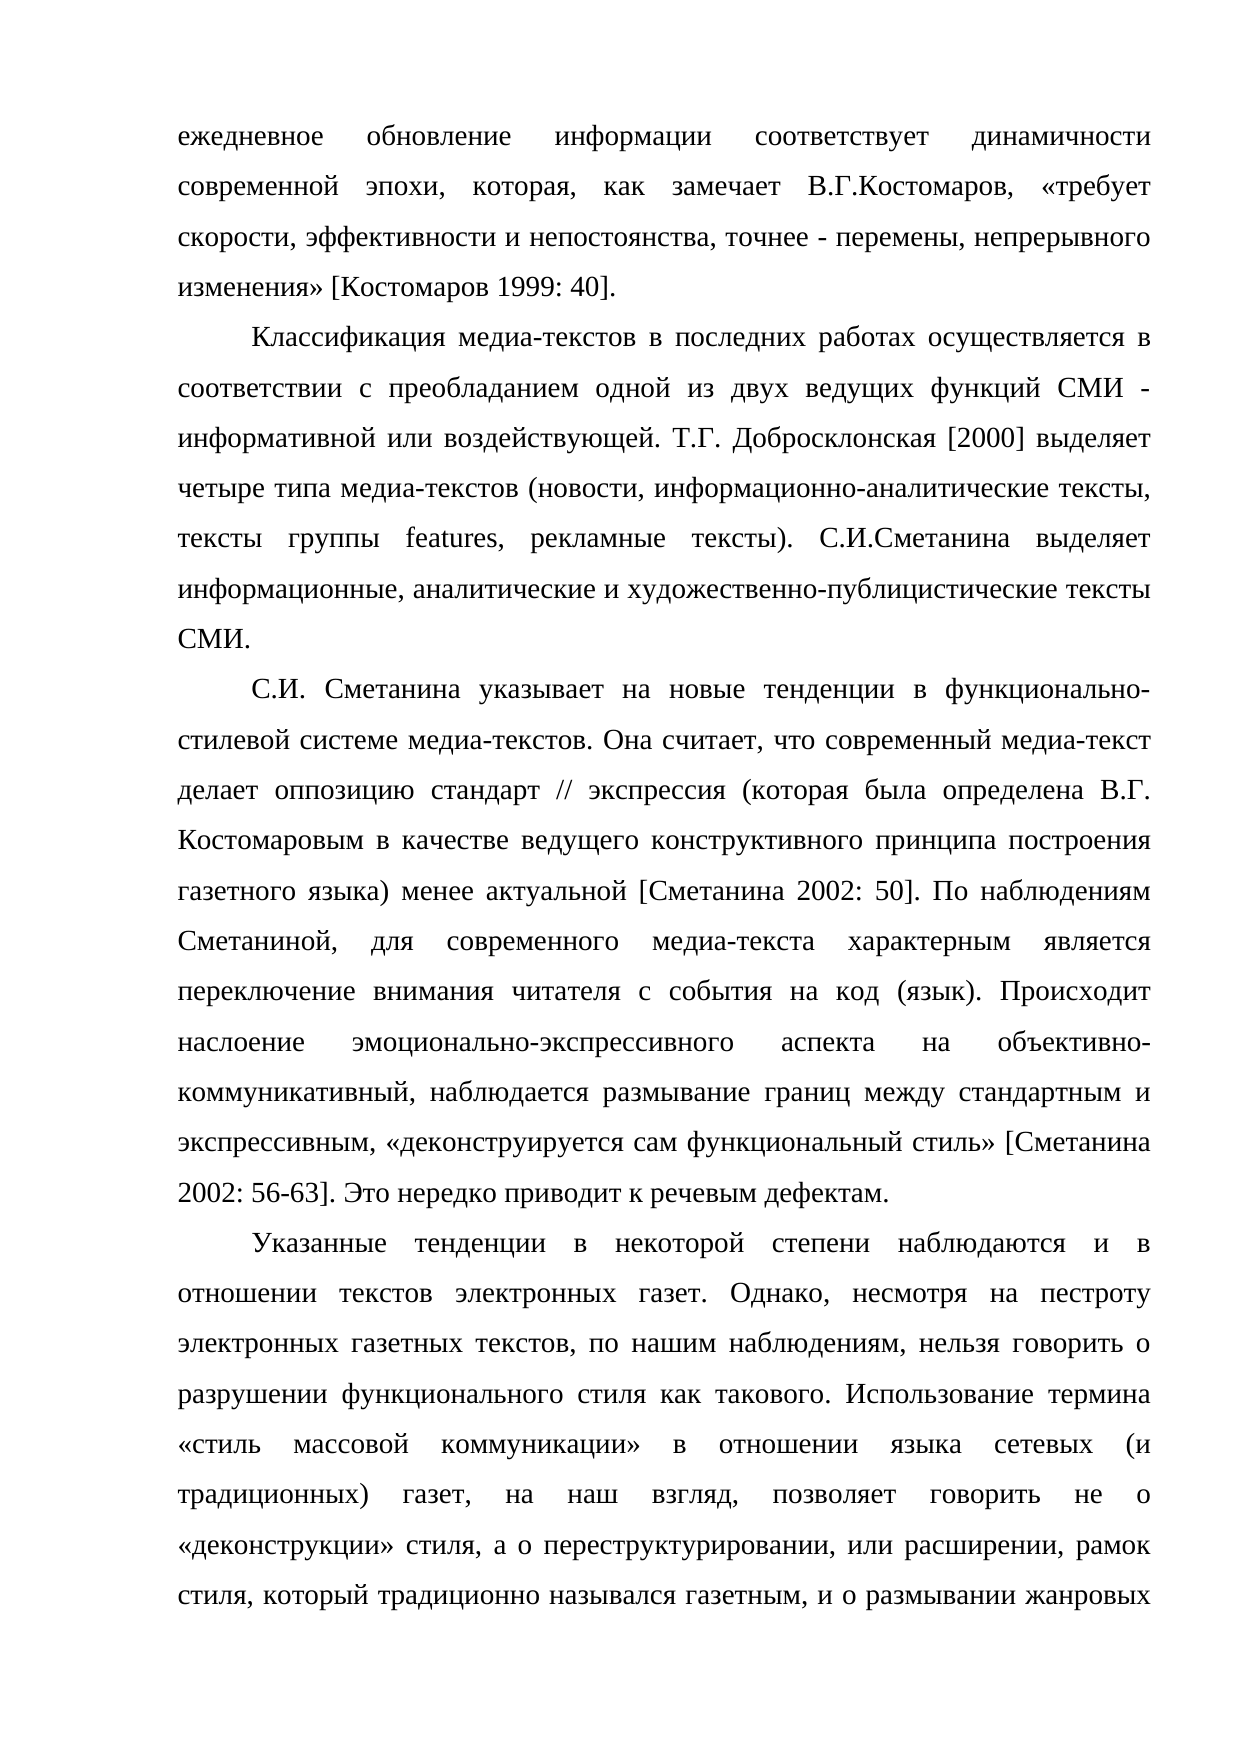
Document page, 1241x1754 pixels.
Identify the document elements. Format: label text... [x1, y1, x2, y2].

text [177, 1225, 1152, 1611]
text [177, 118, 1152, 303]
text Классификация медиа-текстов в последних работах осуществляется в соответствии с преобладанием одной из двух ведущих функций СМИ - информативной или воздействующей. Т.Г. Добросклонская [2000] выделяет четыре типа медиа-текстов (новости, информационно-аналитические тексты, тексты группы features, рекламные тексты). С.И.Сметанина выделяет информационные, аналитические и художественно-публицистические тексты СМИ. [177, 319, 1152, 655]
text С.И. Сметанина указывает на новые тенденции в функционально-стилевой системе медиа-текстов. Она считает, что современный медиа-текст делает оппозицию стандарт // экспрессия (которая была определена В.Г. Костомаровым в качестве ведущего конструктивного принципа построения газетного языка) менее актуальной [Сметанина 2002: 50]. По наблюдениям Сметаниной, для современного медиа-текста характерным является переключение внимания читателя с события на код (язык). Происходит наслоение эмоционально-экспрессивного аспекта на объективно-коммуникативный, наблюдается размывание границ между стандартным и экспрессивным, «деконструируется сам функциональный стиль» [Сметанина 2002: 56-63]. Это нередко приводит к речевым дефектам. [177, 672, 1152, 1208]
